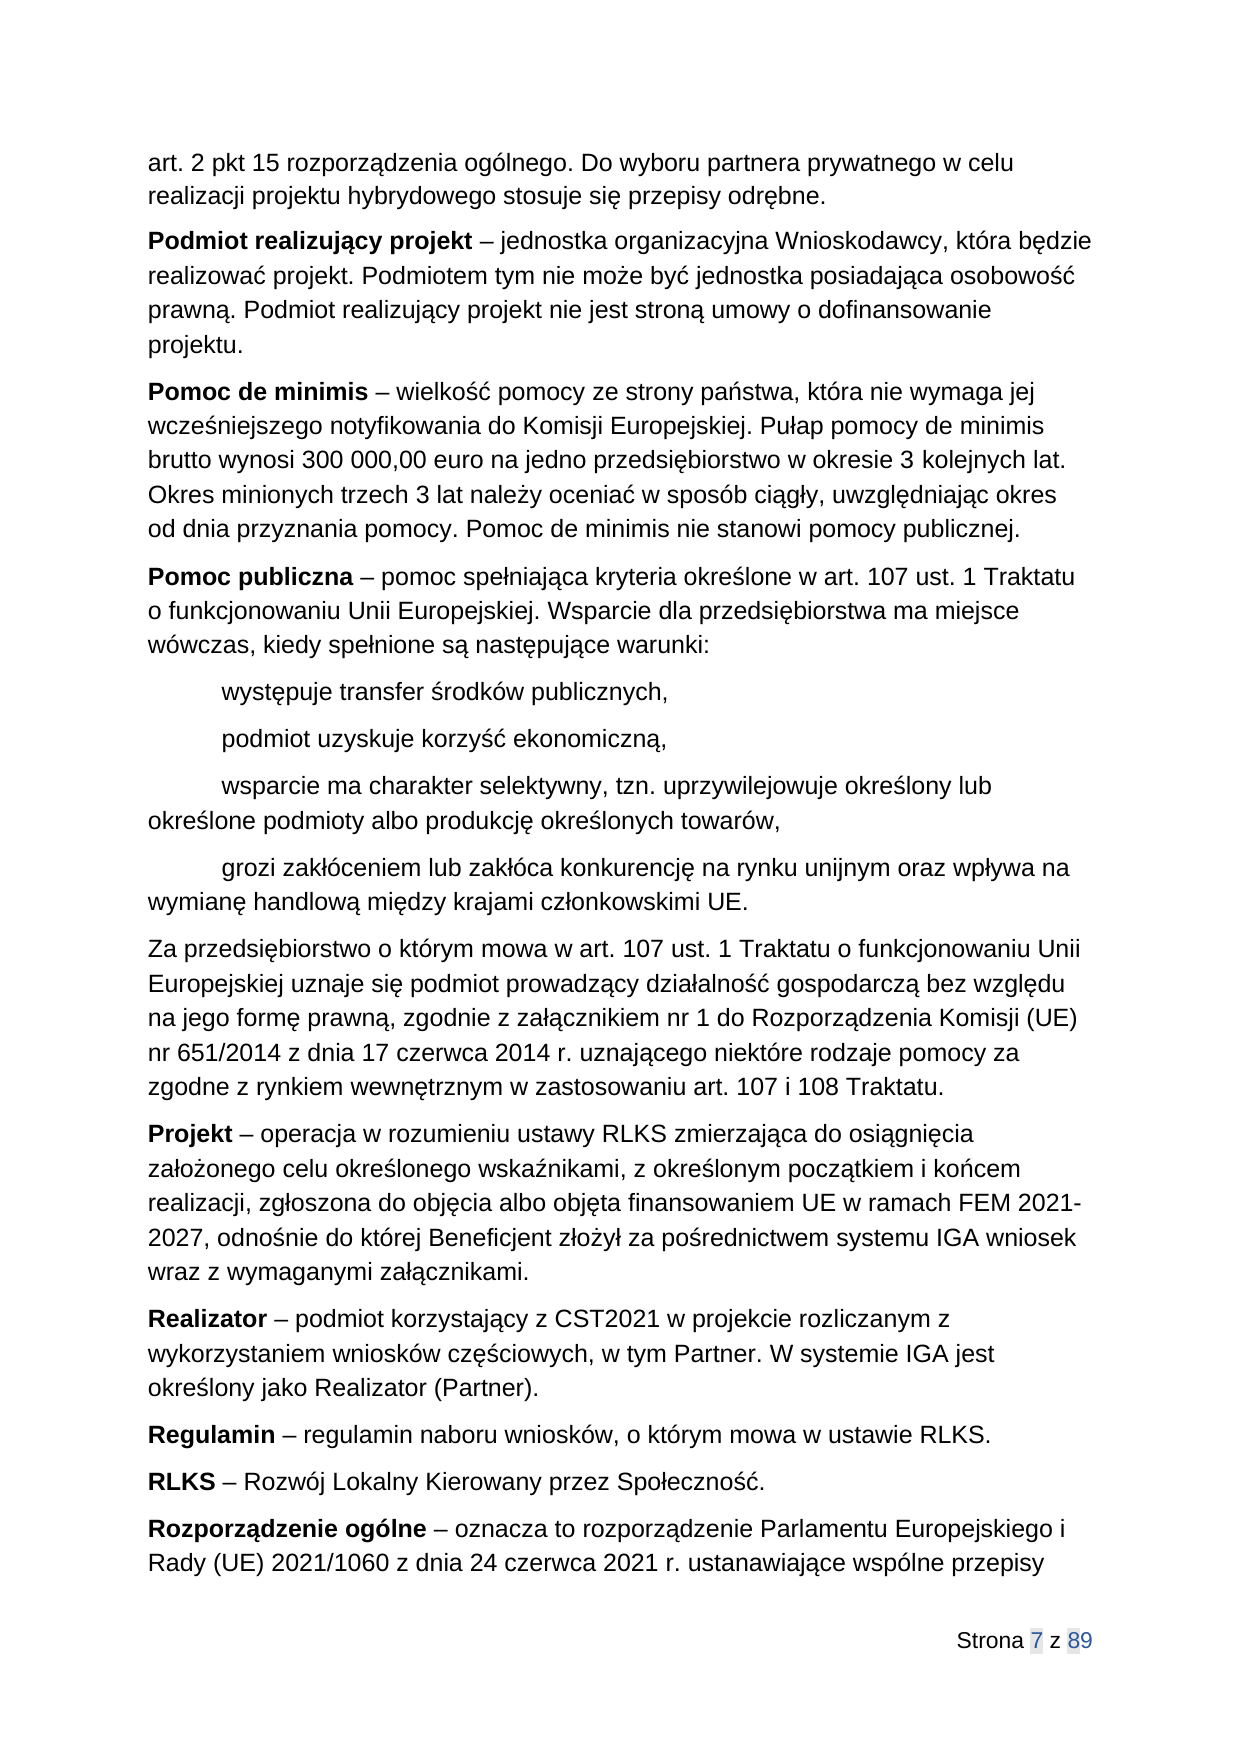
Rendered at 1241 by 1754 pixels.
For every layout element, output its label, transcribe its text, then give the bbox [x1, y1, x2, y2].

text ­ podmiot uzyskuje korzyść ekonomiczną, [148, 724, 1093, 753]
text Pomoc de minimis – wielkość pomocy ze strony państwa, która nie wymaga jej wcześniejszego notyfikowania do Komisji Europejskiej. Pułap pomocy de minimis brutto wynosi 300 000,00 euro na jedno przedsiębiorstwo w okresie 3 kolejnych lat. Okres minionych trzech 3 lat należy oceniać w sposób ciągły, uwzględniając okres od dnia przyznania pomocy. Pomoc de minimis nie stanowi pomocy publicznej. [148, 377, 1093, 543]
text Regulamin – regulamin naboru wniosków, o którym mowa w ustawie RLKS. [148, 1420, 1093, 1449]
text ­ grozi zakłóceniem lub zakłóca konkurencję na rynku unijnym oraz wpływa na wymianę handlową między krajami członkowskimi UE. [148, 853, 1093, 916]
text Za przedsiębiorstwo o którym mowa w art. 107 ust. 1 Traktatu o funkcjonowaniu Unii Europejskiej uznaje się podmiot prowadzący działalność gospodarczą bez względu na jego formę prawną, zgodnie z załącznikiem nr 1 do Rozporządzenia Komisji (UE) nr 651/2014 z dnia 17 czerwca 2014 r. uznającego niektóre rodzaje pomocy za zgodne z rynkiem wewnętrznym w zastosowaniu art. 107 i 108 Traktatu. [148, 934, 1093, 1101]
text Podmiot realizujący projekt – jednostka organizacyjna Wnioskodawcy, która będzie realizować projekt. Podmiotem tym nie może być jednostka posiadająca osobowość prawną. Podmiot realizujący projekt nie jest stroną umowy o dofinansowanie projektu. [148, 226, 1093, 358]
text Projekt – operacja w rozumieniu ustawy RLKS zmierzająca do osiągnięcia założonego celu określonego wskaźnikami, z określonym początkiem i końcem realizacji, zgłoszona do objęcia albo objęta finansowaniem UE w ramach FEM 2021-2027, odnośnie do której Beneficjent złożył za pośrednictwem systemu IGA wniosek wraz z wymaganymi załącznikami. [148, 1119, 1093, 1286]
text ­ wsparcie ma charakter selektywny, tzn. uprzywilejowuje określony lub określone podmioty albo produkcję określonych towarów, [148, 771, 1093, 834]
text ­ występuje transfer środków publicznych, [148, 677, 1093, 706]
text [148, 1514, 1093, 1577]
text Pomoc publiczna – pomoc spełniająca kryteria określone w art. 107 ust. 1 Traktatu o funkcjonowaniu Unii Europejskiej. Wsparcie dla przedsiębiorstwa ma miejsce wówczas, kiedy spełnione są następujące warunki: [148, 561, 1093, 659]
text Realizator – podmiot korzystający z CST2021 w projekcie rozliczanym z wykorzystaniem wniosków częściowych, w tym Partner. W systemie IGA jest określony jako Realizator (Partner). [148, 1304, 1093, 1402]
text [148, 148, 1093, 209]
text RLKS – Rozwój Lokalny Kierowany przez Społeczność. [148, 1467, 1093, 1496]
